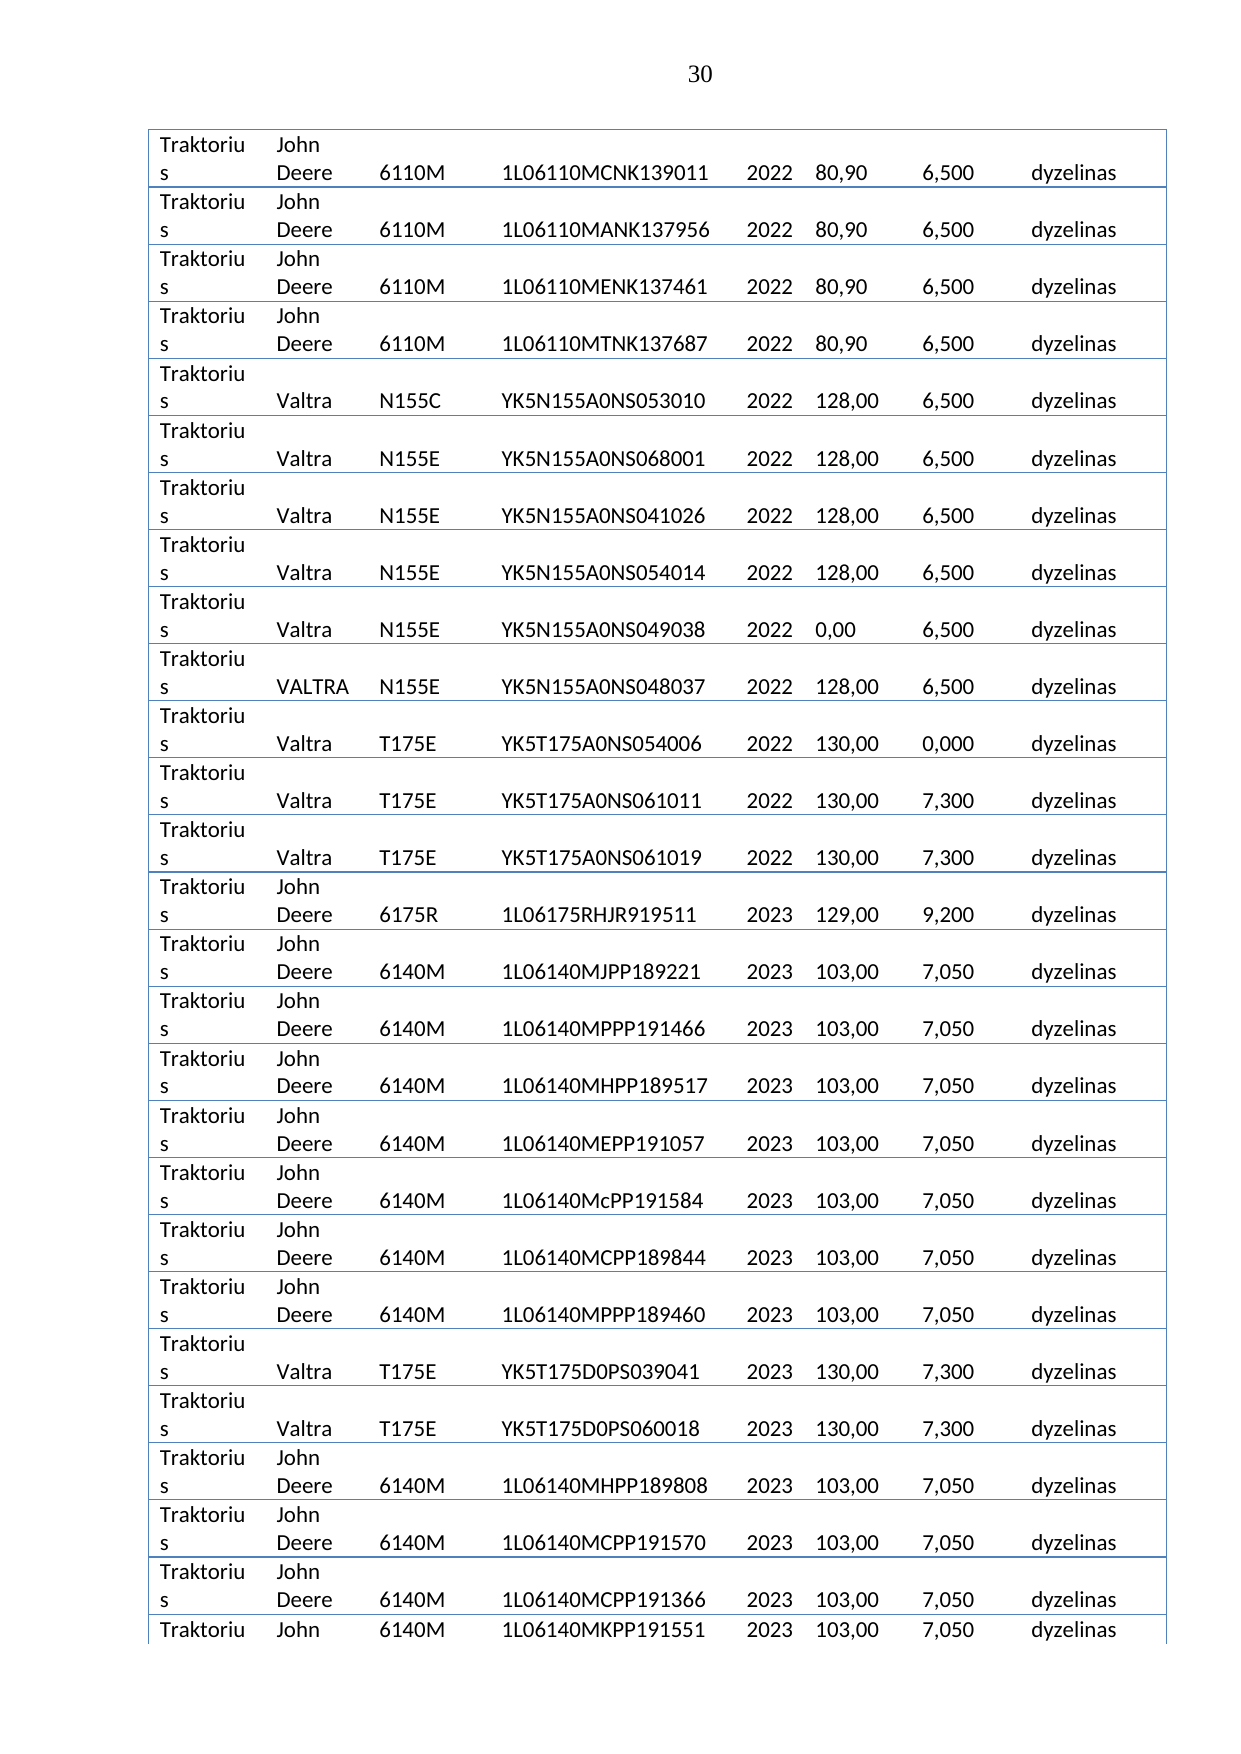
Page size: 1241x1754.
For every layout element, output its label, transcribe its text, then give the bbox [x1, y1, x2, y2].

table_cell 6,500 [911, 473, 1020, 529]
table_cell John Deere [265, 130, 368, 186]
table_cell 1L06140MCPP191570 [490, 1500, 727, 1556]
table_cell dyzelinas [1020, 644, 1166, 700]
table_cell 129,00 [804, 873, 911, 928]
table_cell YK5T175D0PS060018 [490, 1386, 727, 1442]
table_cell 0,000 [911, 701, 1020, 757]
table_cell John Deere [265, 1443, 368, 1499]
table_cell 7,050 [911, 1443, 1020, 1499]
table_cell Traktorius [149, 587, 265, 643]
table_cell YK5N155A0NS048037 [490, 644, 727, 700]
table_cell dyzelinas [1020, 530, 1166, 586]
table_cell Valtra [265, 1329, 368, 1385]
table_cell 7,300 [911, 758, 1020, 814]
table_cell 6140M [368, 1044, 490, 1100]
table_cell Traktorius [149, 758, 265, 814]
table_cell 7,050 [911, 930, 1020, 986]
table_cell Traktorius [149, 359, 265, 415]
table_cell 7,050 [911, 1044, 1020, 1100]
table_cell 2023 [727, 1272, 804, 1328]
table_cell 1L06140MKPP191551 [490, 1615, 727, 1643]
table_cell 128,00 [804, 359, 911, 415]
table_cell 1L06140MCPP191366 [490, 1558, 727, 1613]
table_cell John Deere [265, 1215, 368, 1271]
table_cell 103,00 [804, 1558, 911, 1613]
table_cell Traktorius [149, 815, 265, 871]
table_cell 6140M [368, 1443, 490, 1499]
table_cell dyzelinas [1020, 416, 1166, 472]
table_cell 6110M [368, 245, 490, 301]
table_cell 2022 [727, 815, 804, 871]
table_cell dyzelinas [1020, 302, 1166, 358]
table_cell 2023 [727, 1215, 804, 1271]
table_cell Valtra [265, 816, 368, 870]
table_cell Valtra [265, 416, 368, 472]
table_cell 6140M [368, 1158, 490, 1214]
table_cell 1L06140MHPP189517 [490, 1044, 727, 1100]
table_cell 1L06140MPPP189460 [490, 1272, 727, 1328]
table_cell Traktorius [149, 1215, 265, 1271]
table_cell Valtra [265, 1386, 368, 1442]
table_cell 2022 [727, 416, 804, 472]
table_cell 103,00 [804, 1158, 911, 1214]
table_cell Traktorius [149, 873, 265, 928]
table_cell 6110M [368, 302, 490, 358]
table_cell dyzelinas [1020, 130, 1166, 186]
table_cell 6,500 [911, 587, 1020, 643]
table_cell John Deere [265, 930, 368, 986]
table_cell dyzelinas [1020, 1500, 1166, 1556]
table_cell 7,050 [911, 1215, 1020, 1271]
table_cell dyzelinas [1020, 930, 1166, 986]
table_cell 103,00 [804, 1215, 911, 1271]
table_cell Traktorius [149, 1272, 265, 1328]
table_cell 6140M [368, 1101, 490, 1157]
table_cell 6,500 [911, 245, 1020, 301]
table_cell 2022 [727, 302, 804, 358]
table_cell Traktorius [149, 416, 265, 472]
table_cell Traktorius [149, 1044, 265, 1100]
table_cell 2023 [727, 1101, 804, 1157]
table_cell John Deere [265, 188, 368, 243]
table_cell 1L06110MENK137461 [490, 245, 727, 301]
table_cell dyzelinas [1020, 188, 1166, 243]
table_cell 7,050 [911, 1101, 1020, 1157]
table_cell 2023 [727, 1329, 804, 1385]
table_cell 6140M [368, 1558, 490, 1613]
table_cell 6140M [368, 987, 490, 1043]
table_cell dyzelinas [1020, 758, 1166, 814]
table_cell 1L06140MCPP189844 [490, 1215, 727, 1271]
table_cell 7,050 [911, 1158, 1020, 1214]
table_cell 2023 [727, 1044, 804, 1100]
table_cell 2022 [727, 130, 804, 186]
table_cell 1L06175RHJR919511 [490, 873, 727, 928]
table_cell 103,00 [804, 1443, 911, 1499]
table_cell dyzelinas [1020, 1329, 1166, 1385]
table_cell 2022 [727, 188, 804, 243]
table_cell Valtra [265, 758, 368, 814]
table_cell John Deere [265, 1615, 368, 1643]
table_cell Traktorius [149, 473, 265, 529]
table_cell 1L06140MHPP189808 [490, 1443, 727, 1499]
table_cell 80,90 [804, 188, 911, 243]
table_cell John Deere [265, 1158, 368, 1214]
table_cell John Deere [265, 302, 368, 358]
table_cell 6140M [368, 1215, 490, 1271]
table_cell N155C [368, 359, 490, 415]
table_cell 6,500 [911, 416, 1020, 472]
table_cell Valtra [265, 530, 368, 586]
table_cell 6110M [368, 188, 490, 243]
table_cell 6,500 [911, 530, 1020, 586]
table_cell 2023 [727, 987, 804, 1043]
table_cell 1L06110MTNK137687 [490, 302, 727, 358]
table_cell dyzelinas [1020, 1272, 1166, 1328]
table_cell 1L06140MPPP191466 [490, 987, 727, 1043]
table_cell YK5T175D0PS039041 [490, 1329, 727, 1385]
table_cell 1L06140MEPP191057 [490, 1101, 727, 1157]
table_cell YK5N155A0NS049038 [490, 587, 727, 643]
table_cell 6,500 [911, 130, 1020, 186]
table_cell 130,00 [804, 758, 911, 814]
table_cell dyzelinas [1020, 1044, 1166, 1100]
table_cell 6,500 [911, 359, 1020, 415]
table_cell Traktorius [149, 188, 265, 243]
table_cell Traktorius [149, 1443, 265, 1499]
table_cell 0,00 [804, 587, 911, 643]
table_cell Traktorius [149, 1386, 265, 1442]
table_cell 7,300 [911, 815, 1020, 871]
table_cell 103,00 [804, 930, 911, 986]
table_cell 2023 [727, 1443, 804, 1499]
table_cell Traktorius [149, 701, 265, 757]
table_cell dyzelinas [1020, 587, 1166, 643]
table_cell Traktorius [149, 130, 265, 186]
table_cell dyzelinas [1020, 245, 1166, 301]
table_cell YK5T175A0NS061011 [490, 758, 727, 814]
table_cell 103,00 [804, 1615, 911, 1643]
table_cell John Deere [265, 873, 368, 928]
table_cell 2023 [727, 1615, 804, 1643]
table_cell dyzelinas [1020, 1558, 1166, 1613]
table_cell 130,00 [804, 1329, 911, 1385]
table_cell 130,00 [804, 815, 911, 871]
table_cell Traktorius [149, 987, 265, 1043]
table_cell John Deere [265, 1272, 368, 1328]
table_cell dyzelinas [1020, 873, 1166, 928]
table_cell 1L06140MJPP189221 [490, 930, 727, 986]
table_cell 2022 [727, 473, 804, 529]
table_cell Traktorius [149, 644, 265, 700]
table_cell 6140M [368, 930, 490, 986]
table_cell Traktorius [149, 930, 265, 986]
table_cell Traktorius [149, 1101, 265, 1157]
table_cell 103,00 [804, 1044, 911, 1100]
table_cell John Deere [265, 1101, 368, 1157]
table_cell 6140M [368, 1615, 490, 1643]
table_cell T175E [368, 758, 490, 814]
table_cell Traktorius [149, 1158, 265, 1214]
table_cell dyzelinas [1020, 987, 1166, 1043]
table_cell dyzelinas [1020, 1158, 1166, 1214]
table_cell 2022 [727, 587, 804, 643]
table_cell 2022 [727, 359, 804, 415]
table_cell dyzelinas [1020, 1615, 1166, 1643]
table_cell N155E [368, 587, 490, 643]
table_cell 2023 [727, 1158, 804, 1214]
table_cell 103,00 [804, 1272, 911, 1328]
table_cell 128,00 [804, 530, 911, 586]
table_cell dyzelinas [1020, 359, 1166, 415]
table_cell 2022 [727, 758, 804, 814]
table_cell 7,050 [911, 1272, 1020, 1328]
table_cell YK5N155A0NS068001 [490, 416, 727, 472]
table_cell 128,00 [804, 416, 911, 472]
table_cell N155E [368, 473, 490, 529]
table_cell T175E [368, 701, 490, 757]
table_cell Traktorius [149, 1558, 265, 1613]
table_cell 128,00 [804, 473, 911, 529]
table_cell 2023 [727, 930, 804, 986]
table_cell T175E [368, 1386, 490, 1442]
table_cell John Deere [265, 1044, 368, 1100]
table_cell 2022 [727, 644, 804, 700]
table_cell 2022 [727, 701, 804, 757]
table_cell 7,300 [911, 1386, 1020, 1442]
table_cell YK5T175A0NS061019 [490, 815, 727, 871]
table_cell 6140M [368, 1500, 490, 1556]
table_cell 6,500 [911, 188, 1020, 243]
table_cell 2023 [727, 1500, 804, 1556]
table_cell Traktorius [149, 245, 265, 301]
table_cell dyzelinas [1020, 1215, 1166, 1271]
table_cell dyzelinas [1020, 701, 1166, 757]
table_cell 130,00 [804, 701, 911, 757]
table_cell 1L06140McPP191584 [490, 1158, 727, 1214]
table_cell 7,050 [911, 1558, 1020, 1613]
table_cell 7,050 [911, 1615, 1020, 1643]
table_cell N155E [368, 416, 490, 472]
table_cell 1L06110MCNK139011 [490, 130, 727, 186]
table_cell 2022 [727, 530, 804, 586]
table_cell N155E [368, 644, 490, 700]
table_cell 7,050 [911, 1500, 1020, 1556]
table_cell T175E [368, 1329, 490, 1385]
table_cell 6,500 [911, 302, 1020, 358]
table_cell 6,500 [911, 644, 1020, 700]
table_cell Valtra [265, 701, 368, 757]
table_cell 80,90 [804, 130, 911, 186]
table_cell Traktorius [149, 1500, 265, 1556]
table_cell Traktorius [149, 1615, 265, 1643]
table_cell 2023 [727, 873, 804, 928]
table_cell dyzelinas [1020, 1101, 1166, 1157]
table_cell Traktorius [149, 302, 265, 358]
table_cell 9,200 [911, 873, 1020, 928]
table_cell YK5T175A0NS054006 [490, 701, 727, 757]
table_cell VALTRA [265, 644, 368, 700]
table_cell 103,00 [804, 987, 911, 1043]
table_cell YK5N155A0NS054014 [490, 530, 727, 586]
table_cell 128,00 [804, 644, 911, 700]
table_cell YK5N155A0NS041026 [490, 473, 727, 529]
table_cell 80,90 [804, 245, 911, 301]
table_cell John Deere [265, 1500, 368, 1556]
table_cell 6110M [368, 130, 490, 186]
table_cell 7,300 [911, 1329, 1020, 1385]
table_cell 6140M [368, 1272, 490, 1328]
table_cell dyzelinas [1020, 473, 1166, 529]
table_cell Traktorius [149, 530, 265, 586]
table_cell John Deere [265, 987, 368, 1043]
table_cell YK5N155A0NS053010 [490, 359, 727, 415]
table_cell Traktorius [149, 1329, 265, 1385]
table_cell 130,00 [804, 1386, 911, 1442]
table_cell 2023 [727, 1386, 804, 1442]
table_cell 103,00 [804, 1101, 911, 1157]
table_cell 80,90 [804, 302, 911, 358]
table_cell 103,00 [804, 1500, 911, 1556]
table_cell dyzelinas [1020, 1443, 1166, 1499]
table_cell John Deere [265, 245, 368, 301]
table_cell N155E [368, 530, 490, 586]
table_cell Valtra [265, 473, 368, 529]
table_cell dyzelinas [1020, 1386, 1166, 1442]
table_cell 7,050 [911, 987, 1020, 1043]
table_cell Valtra [265, 359, 368, 415]
table_cell John Deere [265, 1558, 368, 1613]
table_cell dyzelinas [1020, 815, 1166, 871]
table_cell 6175R [368, 873, 490, 928]
table_cell Valtra [265, 587, 368, 643]
table_cell T175E [368, 815, 490, 871]
table_cell 2022 [727, 245, 804, 301]
table_cell 1L06110MANK137956 [490, 188, 727, 243]
table_cell 2023 [727, 1558, 804, 1613]
